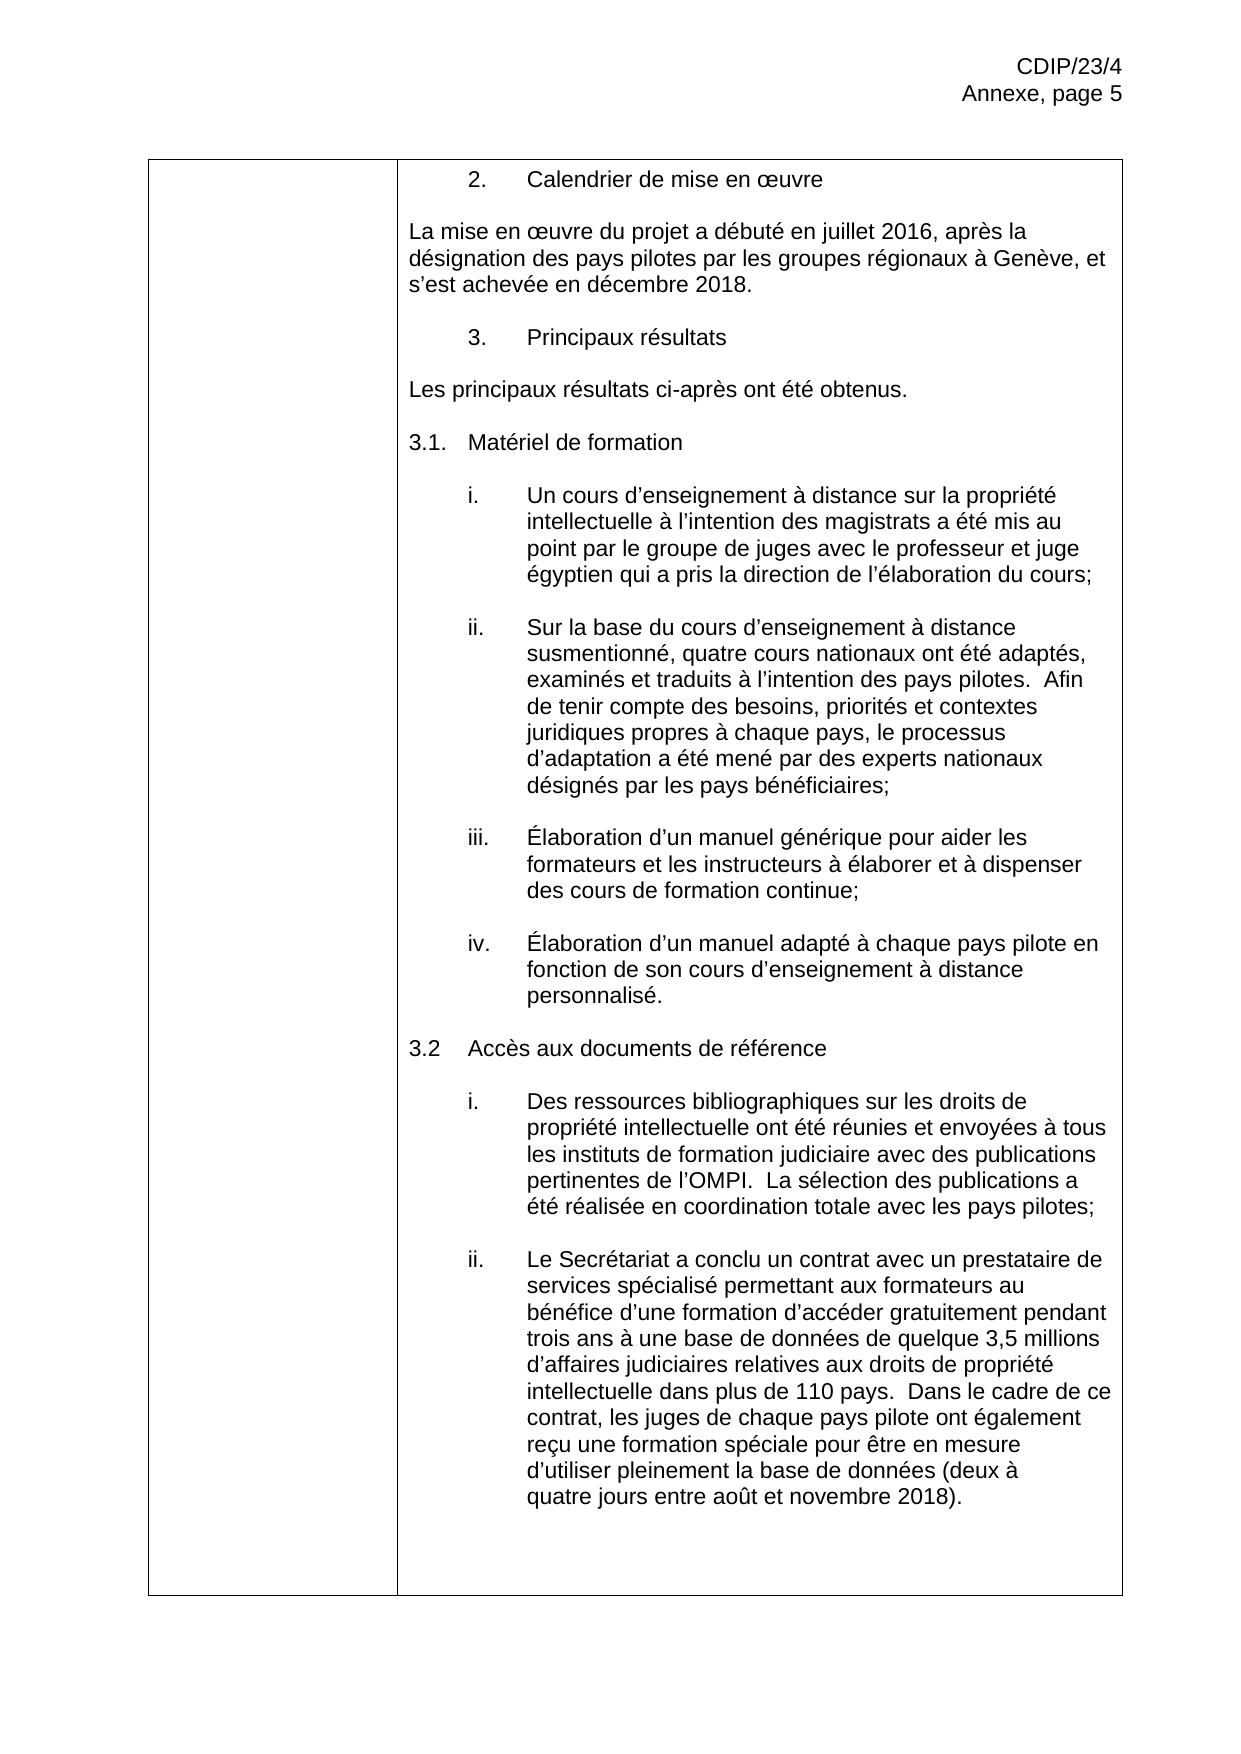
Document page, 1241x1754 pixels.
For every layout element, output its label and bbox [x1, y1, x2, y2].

table_cell [149, 160, 397, 1594]
table_cell [398, 160, 1122, 1594]
